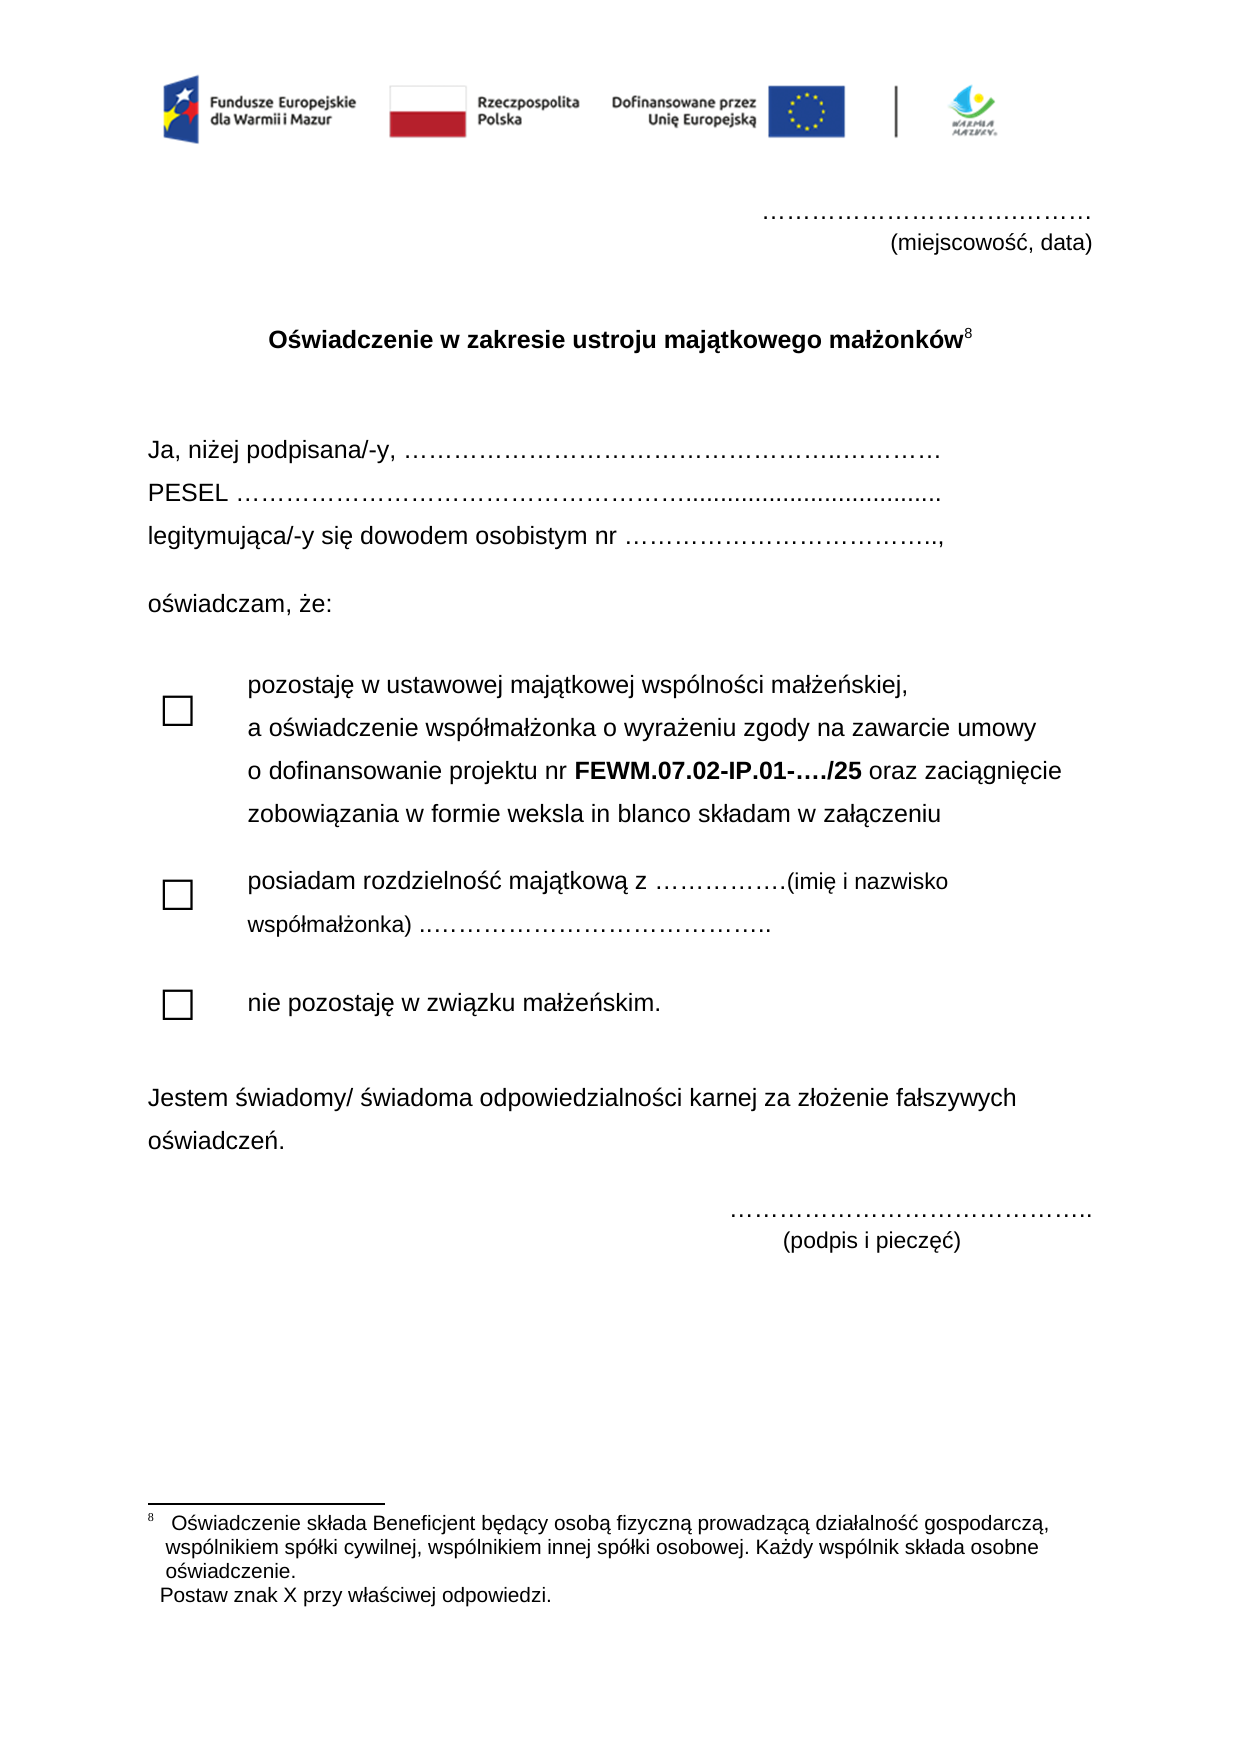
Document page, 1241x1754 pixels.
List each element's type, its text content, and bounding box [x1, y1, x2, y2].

text PESEL ………………………………………………..................................... [148, 478, 1093, 506]
table_cell posiadam rozdzielność majątkową z …………….(imię i nazwisko współmałżonka) ..………………………………….. [236, 853, 1078, 963]
text legitymująca/-y się dowodem osobistym nr ……………………………….., [148, 521, 1093, 549]
text Ja, niżej podpisana/-y, ……………………………………………..………… [148, 434, 1093, 463]
text Jestem świadomy/ świadoma odpowiedzialności karnej za złożenie fałszywych oświadczeń. [148, 1083, 1093, 1155]
text Oświadczenie w zakresie ustroju majątkowego małżonków [148, 325, 1093, 354]
text …………………………………….. [148, 1194, 1093, 1223]
table_cell [148, 963, 236, 1058]
text ………………………….……… [148, 196, 1093, 225]
table_cell [148, 853, 236, 963]
text oświadczam, że: [148, 589, 1093, 618]
table_header pozostaję w ustawowej majątkowej wspólności małżeńskiej, a oświadczenie współmałżonka o wyrażeniu zgody na zawarcie umowy o dofinansowanie projektu nr FEWM.07.02-IP.01-…./25 oraz zaciągnięcie zobowiązania w formie weksla in blanco składam w załączeniu [236, 657, 1078, 853]
text (miejscowość, data) [148, 229, 1093, 256]
table_cell nie pozostaję w związku małżeńskim. [236, 963, 1078, 1058]
table_header [148, 657, 236, 853]
text (podpis i pieczęć) [783, 1227, 1093, 1254]
picture [147, 59, 1093, 164]
